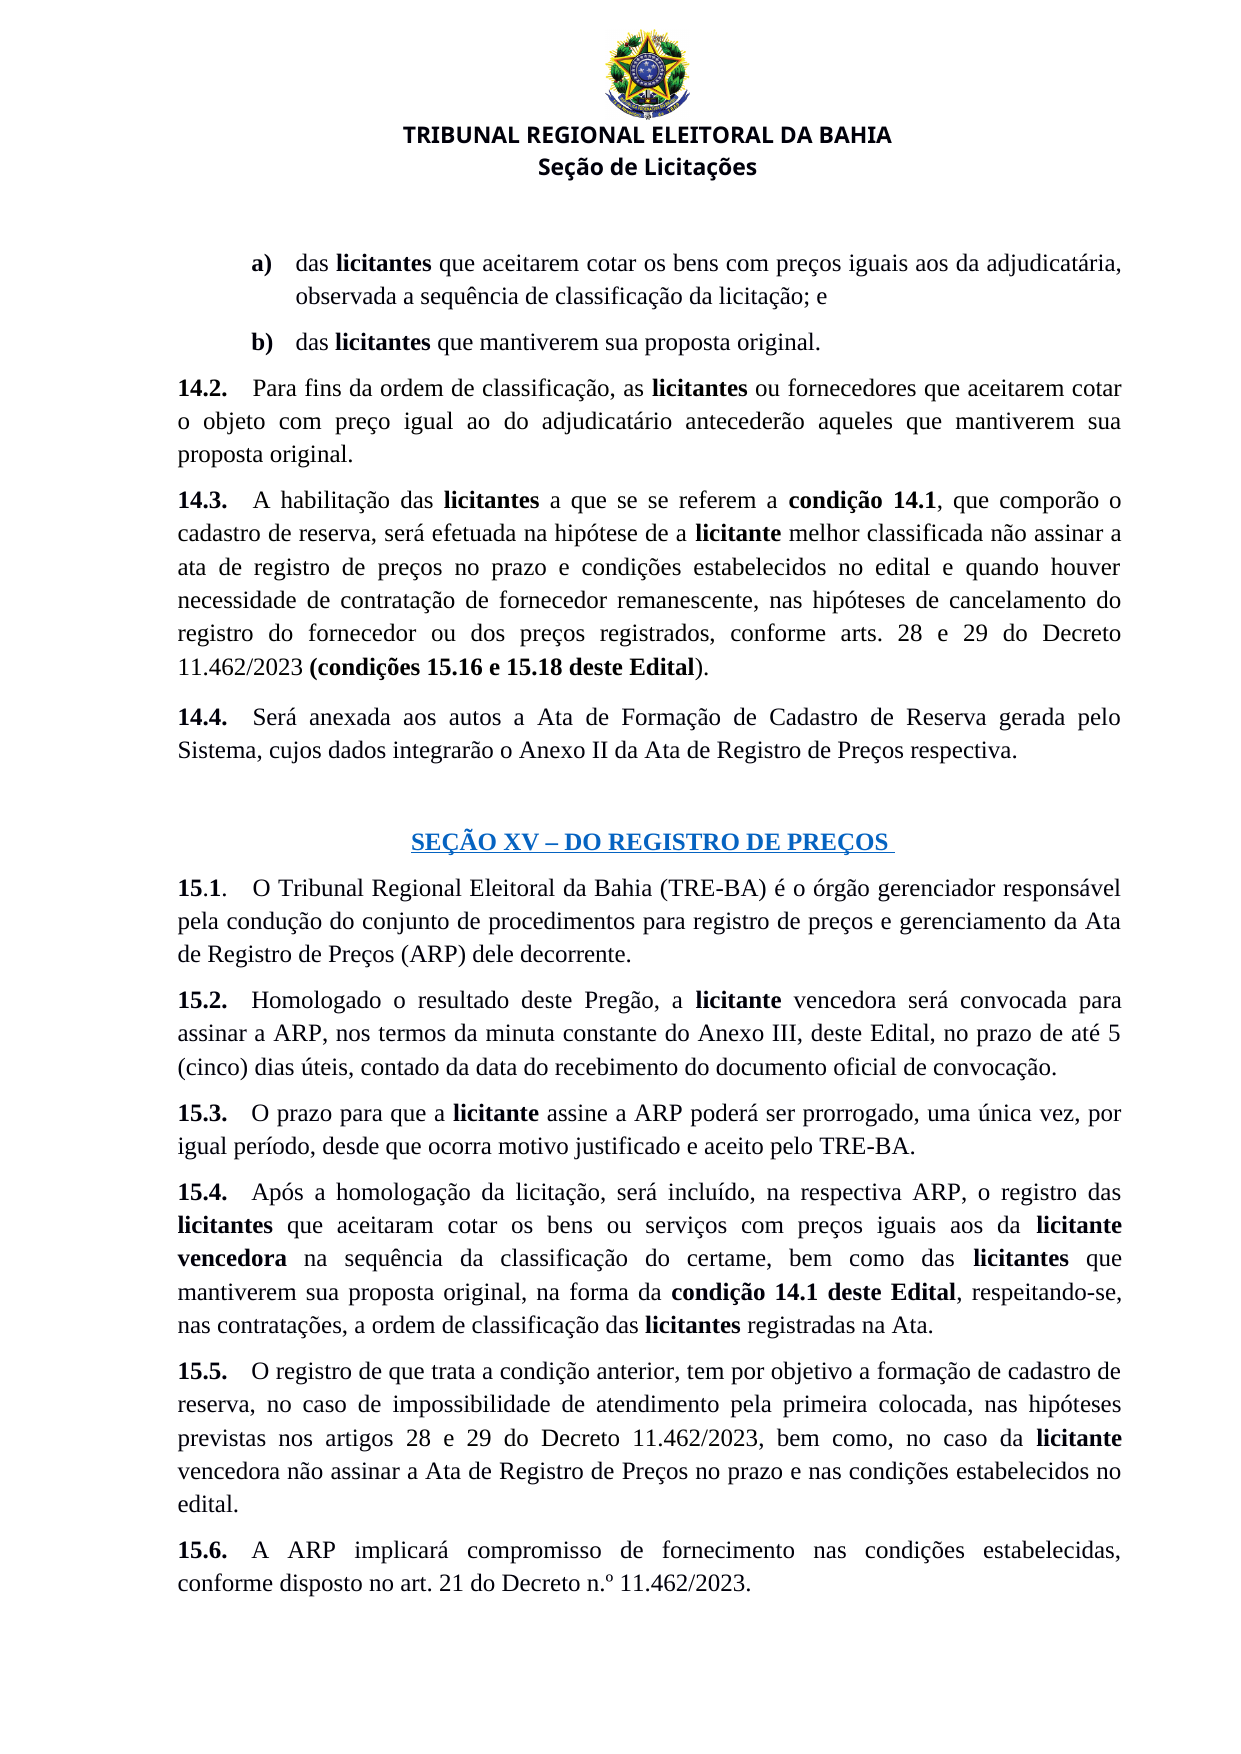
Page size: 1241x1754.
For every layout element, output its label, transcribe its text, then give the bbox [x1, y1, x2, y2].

list 14.2. Para fins da ordem de classificação, as licitantes ou fornecedores que aceitarem cotar o objeto com preço igual ao do adjudicatário antecederão aqueles que mantiverem sua proposta original. [177, 369, 1122, 469]
text 15.5. O registro de que trata a condição anterior, tem por objetivo a formação de cadastro de reserva, no caso de impossibilidade de atendimento pela primeira colocada, nas hipóteses previstas nos artigos 28 e 29 do Decreto 11.462/2023, bem como, no caso da licitante vencedora não assinar a Ata de Registro de Preços no prazo e nas condições estabelecidos no edital. [177, 1353, 1122, 1519]
text 15.4. Após a homologação da licitação, será incluído, na respectiva ARP, o registro das licitantes que aceitaram cotar os bens ou serviços com preços iguais aos da licitante vencedora na sequência da classificação do certame, bem como das licitantes que mantiverem sua proposta original, na forma da condição 14.1 deste Edital, respeitando-se, nas contratações, a ordem de classificação das licitantes registradas na Ata. [177, 1173, 1122, 1340]
text 14.4. Será anexada aos autos a Ata de Formação de Cadastro de Reserva gerada pelo Sistema, cujos dados integrarão o Anexo II da Ata de Registro de Preços respectiva. [177, 698, 1122, 765]
text SEÇÃO XV – DO REGISTRO DE PREÇOS [177, 823, 1122, 857]
text 15.6. A ARP implicará compromisso de fornecimento nas condições estabelecidas, conforme disposto no art. 21 do Decreto n.º 11.462/2023. [177, 1532, 1122, 1598]
text 15.1. O Tribunal Regional Eleitoral da Bahia (TRE-BA) é o órgão gerenciador responsável pela condução do conjunto de procedimentos para registro de preços e gerenciamento da Ata de Registro de Preços (ARP) dele decorrente. [177, 869, 1122, 969]
text 15.2. Homologado o resultado deste Pregão, a licitante vencedora será convocada para assinar a ARP, nos termos da minuta constante do Anexo III, deste Edital, no prazo de até 5 (cinco) dias úteis, contado da data do recebimento do documento oficial de convocação. [177, 982, 1122, 1082]
text b) das licitantes que mantiverem sua proposta original. [251, 323, 1122, 357]
text 14.3. A habilitação das licitantes a que se se referem a condição 14.1, que comporão o cadastro de reserva, será efetuada na hipótese de a licitante melhor classificada não assinar a ata de registro de preços no prazo e condições estabelecidos no edital e quando houver necessidade de contratação de fornecedor remanescente, nas hipóteses de cancelamento do registro do fornecedor ou dos preços registrados, conforme arts. 28 e 29 do Decreto 11.462/2023 (condições 15.16 e 15.18 deste Edital). [177, 482, 1122, 682]
text a) das licitantes que aceitarem cotar os bens com preços iguais aos da adjudicatária, observada a sequência de classificação da licitação; e [251, 244, 1122, 311]
text 15.3. O prazo para que a licitante assine a ARP poderá ser prorrogado, uma única vez, por igual período, desde que ocorra motivo justificado e aceito pelo TRE-BA. [177, 1094, 1122, 1161]
